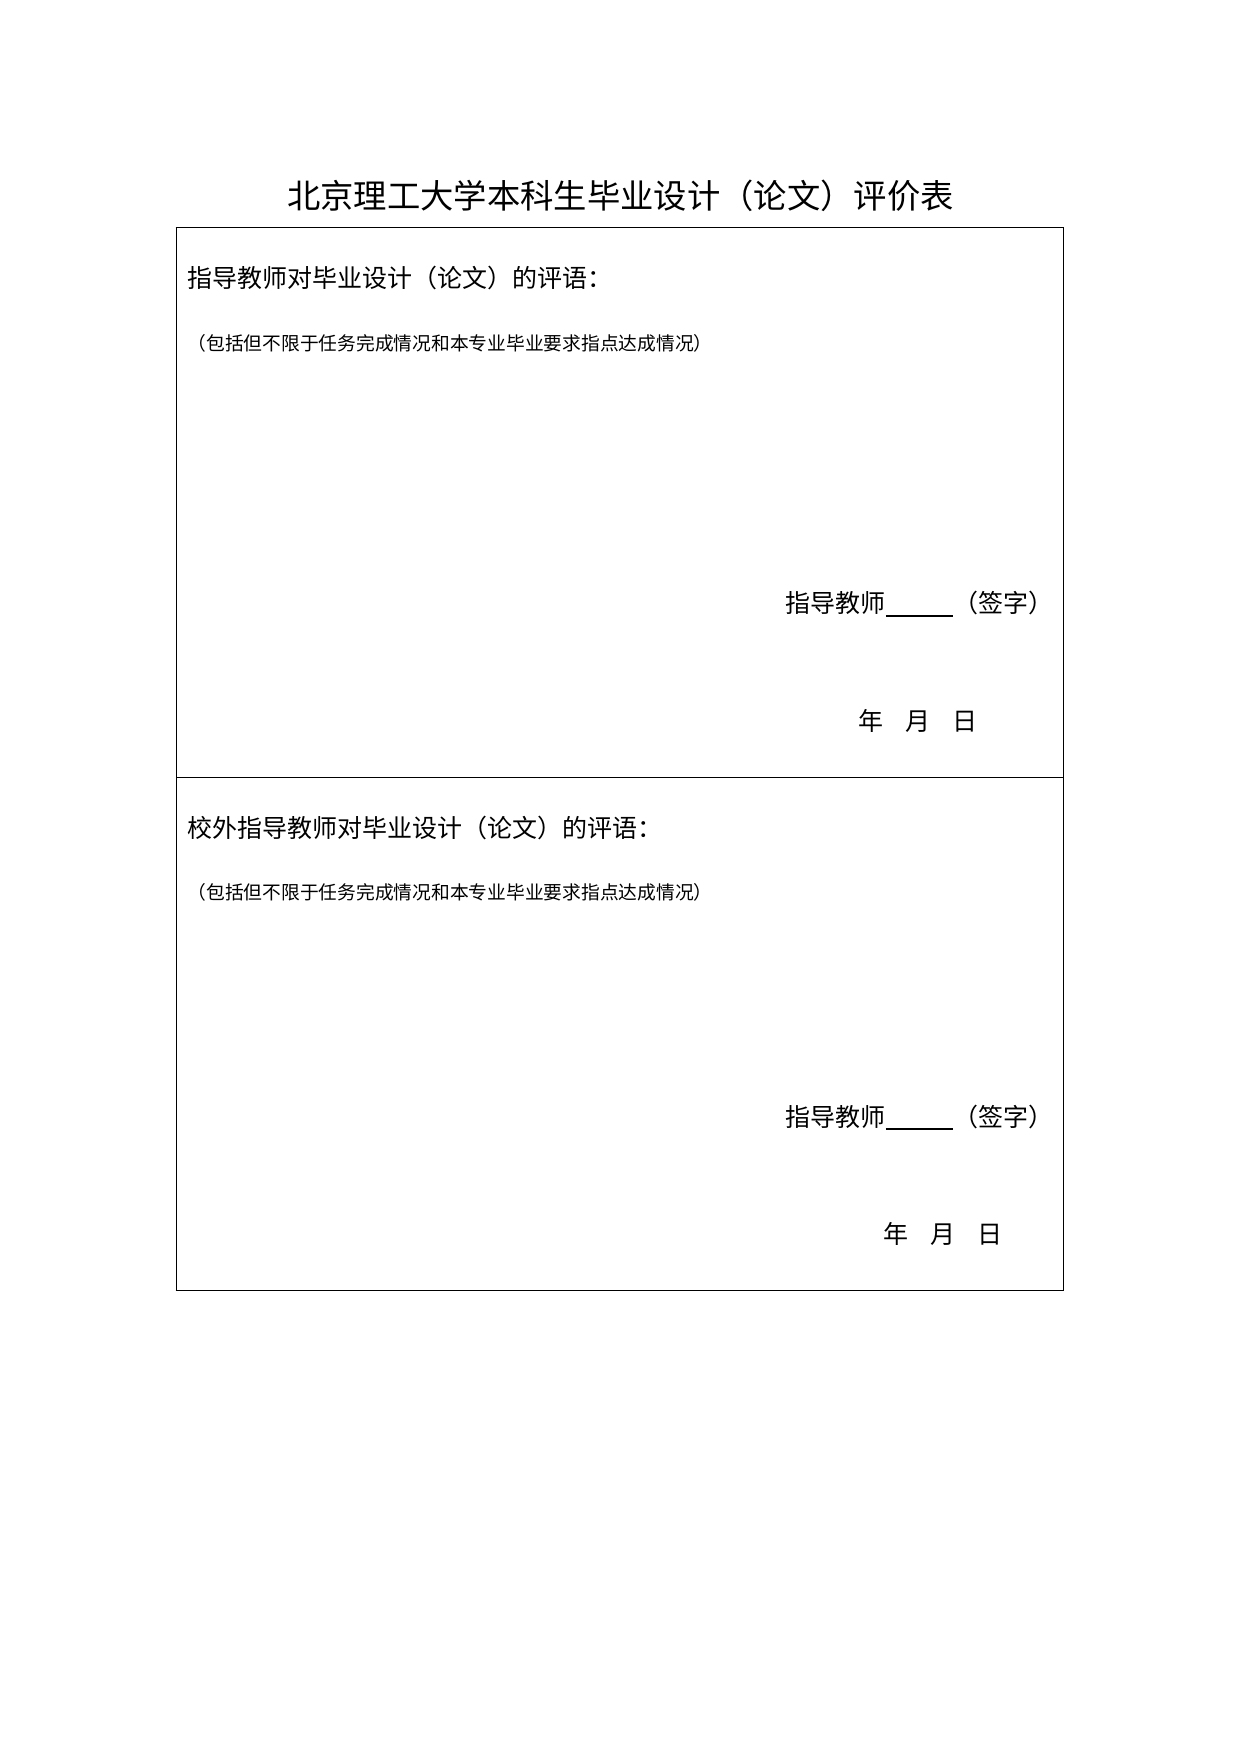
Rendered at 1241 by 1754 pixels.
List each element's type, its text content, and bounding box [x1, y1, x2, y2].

table_header 指导教师对毕业设计（论文）的评语： （包括但不限于任务完成情况和本专业毕业要求指点达成情况） 指导教师 （签字） 年 月 日 [177, 228, 1063, 777]
text 北京理工大学本科生毕业设计（论文）评价表 [187, 162, 1053, 227]
table_cell 校外指导教师对毕业设计（论文）的评语： （包括但不限于任务完成情况和本专业毕业要求指点达成情况） 指导教师 （签字） 年 月 日 [177, 778, 1063, 1290]
